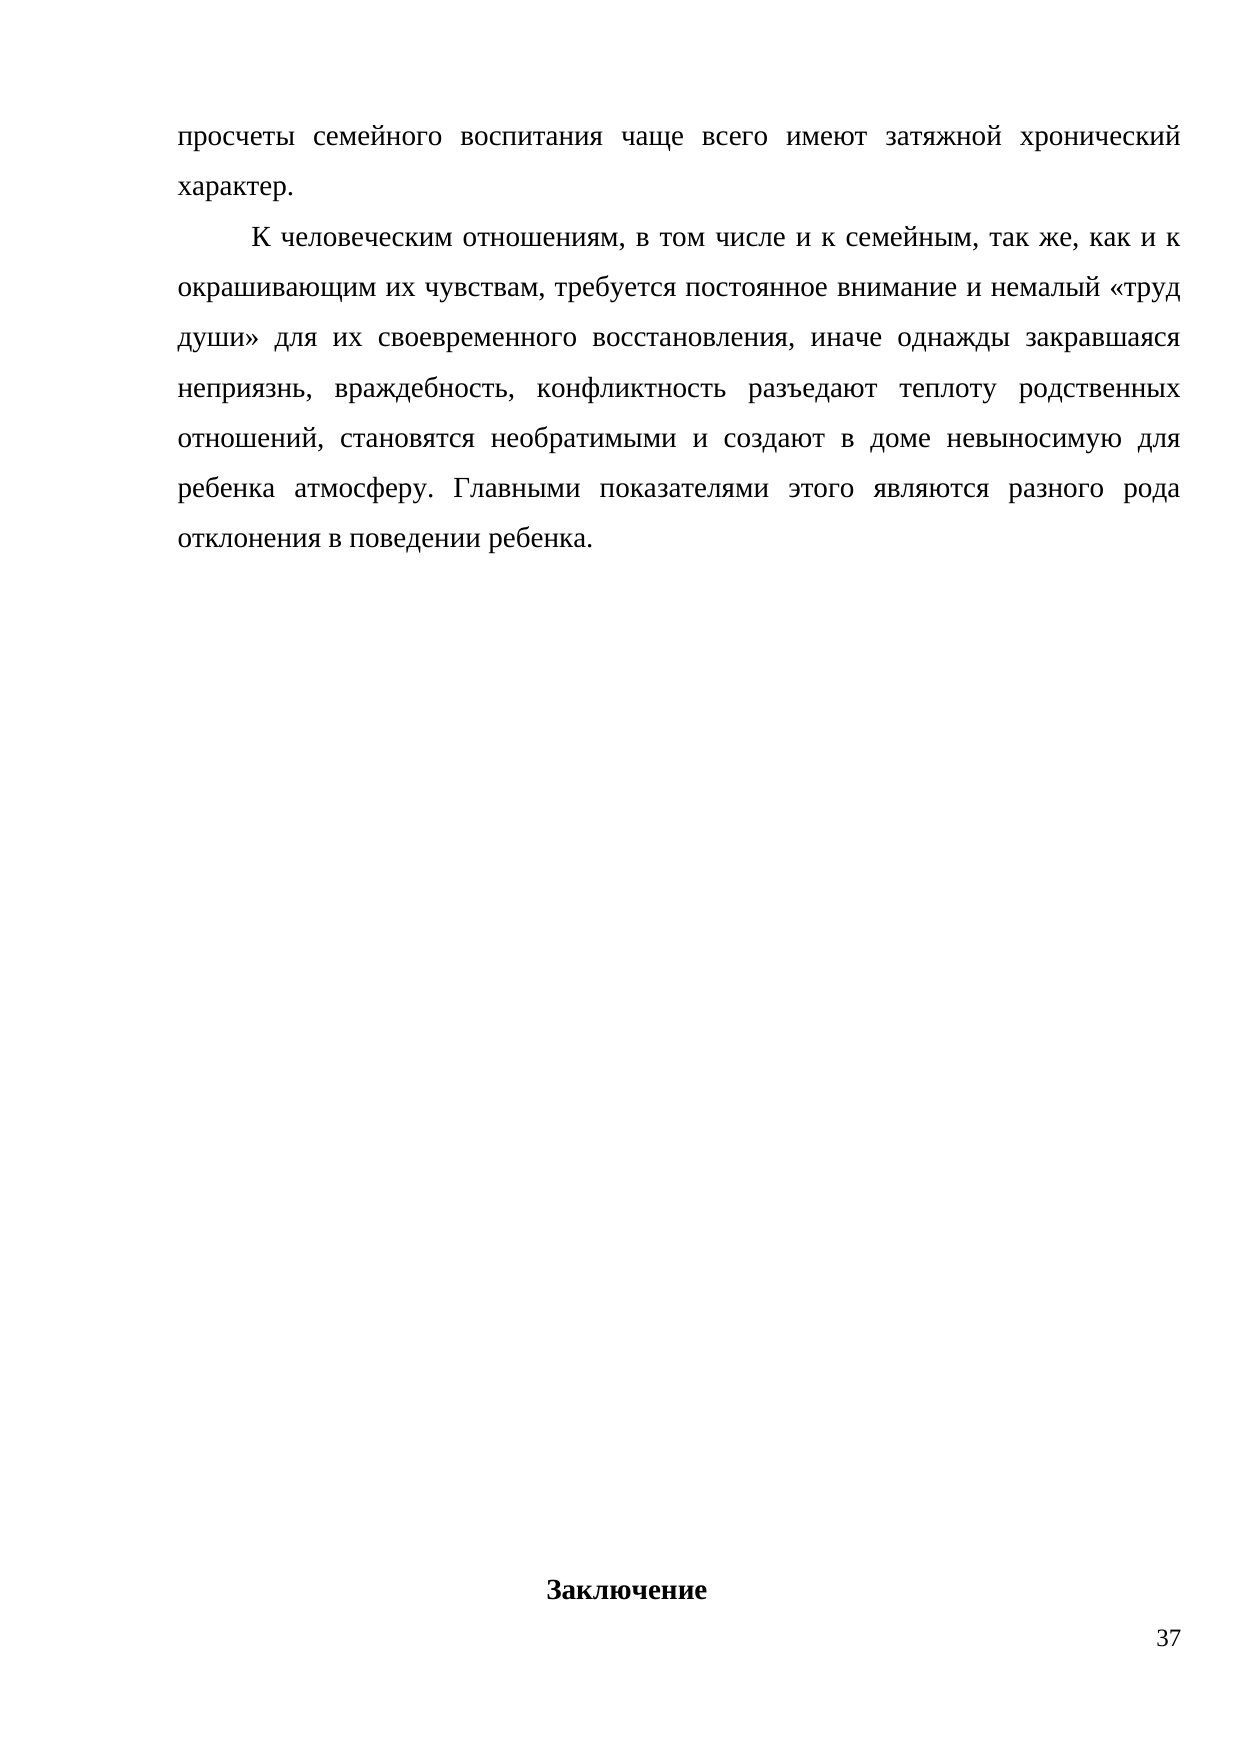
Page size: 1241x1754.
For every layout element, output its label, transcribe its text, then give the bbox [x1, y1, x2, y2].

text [177, 118, 1181, 202]
text Заключение [472, 1572, 1181, 1606]
text К человеческим отношениям, в том числе и к семейным, так же, как и к окрашивающим их чувствам, требуется постоянное внимание и немалый «труд души» для их своевременного восстановления, иначе однажды закравшаяся неприязнь, враждебность, конфликтность разъедают теплоту родственных отношений, становятся необратимыми и создают в доме невыносимую для ребенка атмосферу. Главными показателями этого являются разного рода отклонения в поведении ребенка. [177, 219, 1181, 554]
